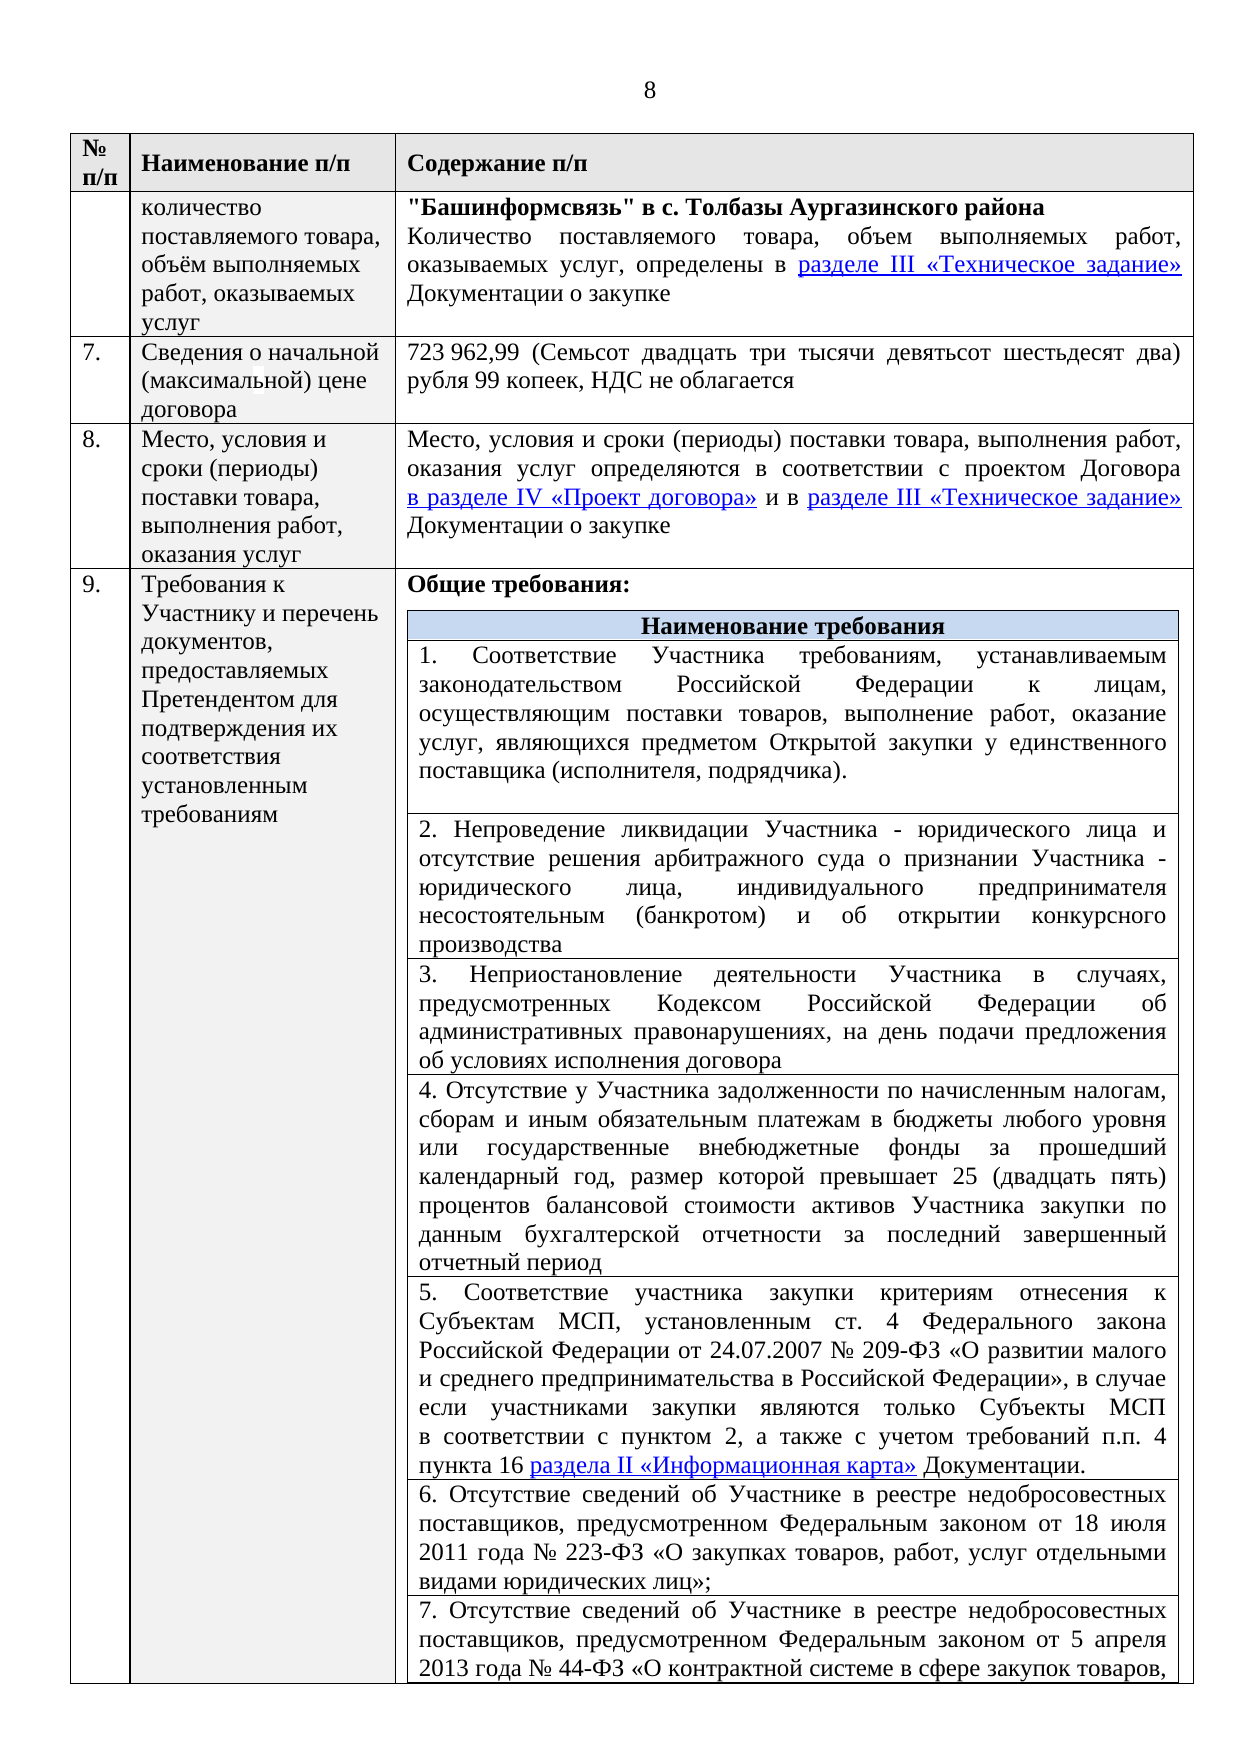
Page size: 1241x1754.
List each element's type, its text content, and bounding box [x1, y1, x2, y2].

table_header Наименование п/п [131, 134, 395, 191]
table_cell [71, 569, 129, 1683]
table_header Содержание п/п [396, 134, 1193, 191]
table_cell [131, 192, 395, 336]
table_cell [71, 337, 129, 423]
table_cell Место, условия и сроки (периоды) поставки товара, выполнения работ, оказания услуг [131, 424, 395, 568]
table_header № п/п [71, 134, 129, 191]
table_cell Сведения о начальной (максимальной) цене договора [131, 337, 395, 423]
table_cell [71, 192, 129, 336]
table_cell [71, 424, 129, 568]
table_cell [396, 192, 1193, 336]
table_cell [396, 569, 1193, 1683]
table_cell 723 962,99 (Семьсот двадцать три тысячи девятьсот шестьдесят два) рубля 99 копеек, НДС не облагается [396, 337, 1193, 423]
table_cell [131, 569, 395, 1683]
table_cell Место, условия и сроки (периоды) поставки товара, выполнения работ, оказания услуг определяются в соответствии с проектом Договора в разделе IV «Проект договора» и в разделе III «Техническое задание» Документации о закупке [396, 424, 1193, 568]
